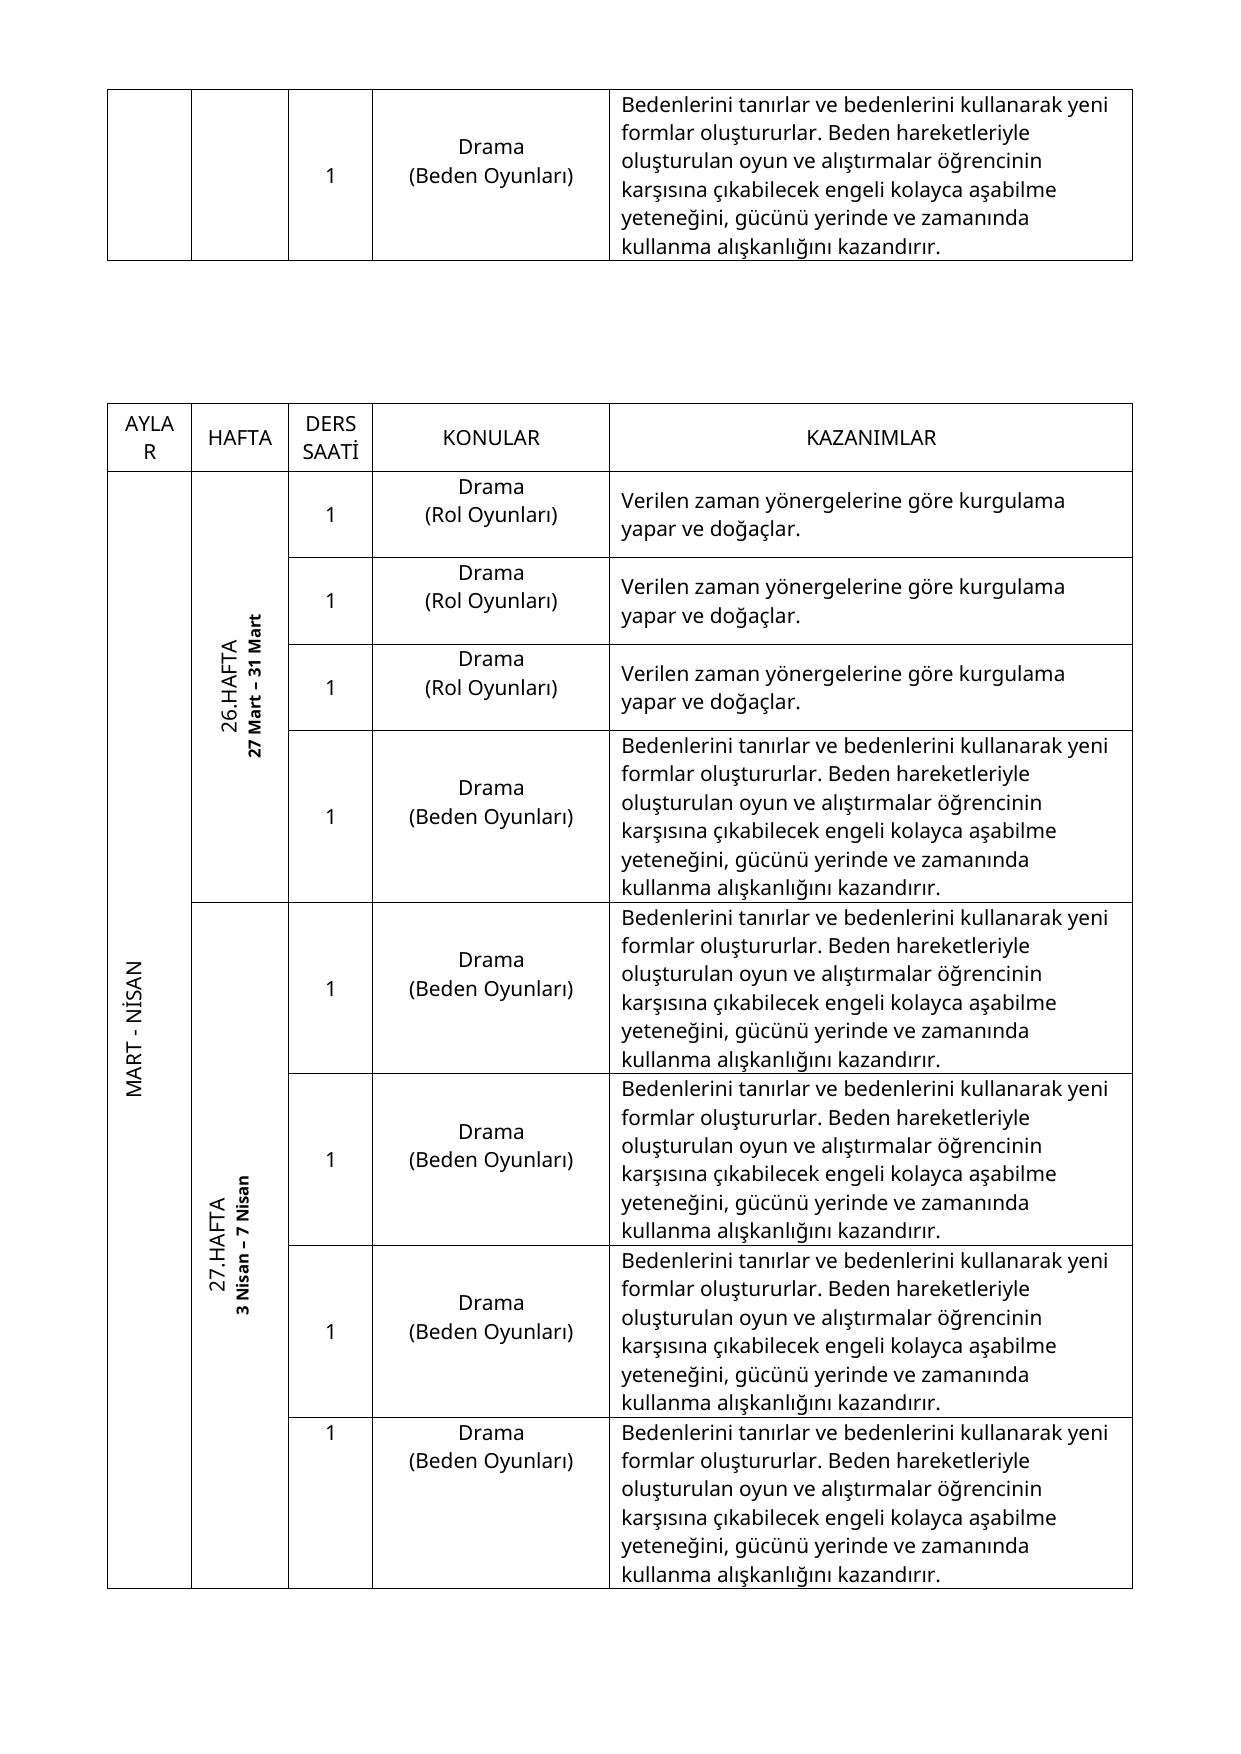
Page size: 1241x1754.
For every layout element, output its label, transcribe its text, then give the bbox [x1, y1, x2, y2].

table_cell 27.HAFTA 3 Nisan – 7 Nisan [192, 903, 288, 1588]
table_cell 26.HAFTA 27 Mart – 31 Mart [192, 472, 288, 902]
table_cell Drama (Rol Oyunları) [373, 558, 609, 643]
table_cell Drama (Rol Oyunları) [373, 645, 609, 730]
table_header KAZANIMLAR [610, 404, 1132, 471]
table_cell 1 [289, 1418, 372, 1588]
table_cell 1 [289, 90, 372, 260]
table_header KONULAR [373, 404, 609, 471]
table_cell Drama (Beden Oyunları) [373, 90, 609, 260]
table_cell Verilen zaman yönergelerine göre kurgulama yapar ve doğaçlar. [610, 472, 1132, 557]
table_cell Drama (Beden Oyunları) [373, 1074, 609, 1245]
table_cell 1 [289, 645, 372, 730]
table_cell 1 [289, 731, 372, 902]
table_cell Drama (Beden Oyunları) [373, 731, 609, 902]
table_cell Verilen zaman yönergelerine göre kurgulama yapar ve doğaçlar. [610, 645, 1132, 730]
table_cell Drama (Beden Oyunları) [373, 903, 609, 1073]
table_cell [610, 1418, 1132, 1588]
table_cell 1 [289, 1074, 372, 1245]
table_header HAFTA [192, 404, 288, 471]
table_cell 1 [289, 558, 372, 643]
table_cell Verilen zaman yönergelerine göre kurgulama yapar ve doğaçlar. [610, 558, 1132, 643]
table_header DERS SAATİ [289, 404, 372, 471]
table_cell Drama (Beden Oyunları) [373, 1246, 609, 1417]
table_cell 1 [289, 1246, 372, 1417]
table_cell 1 [289, 903, 372, 1073]
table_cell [373, 1418, 609, 1588]
table_cell Drama (Rol Oyunları) [373, 472, 609, 557]
table_cell 1 [289, 472, 372, 557]
table_header AYLAR [108, 404, 191, 471]
table_cell MART - NİSAN [108, 472, 191, 1588]
